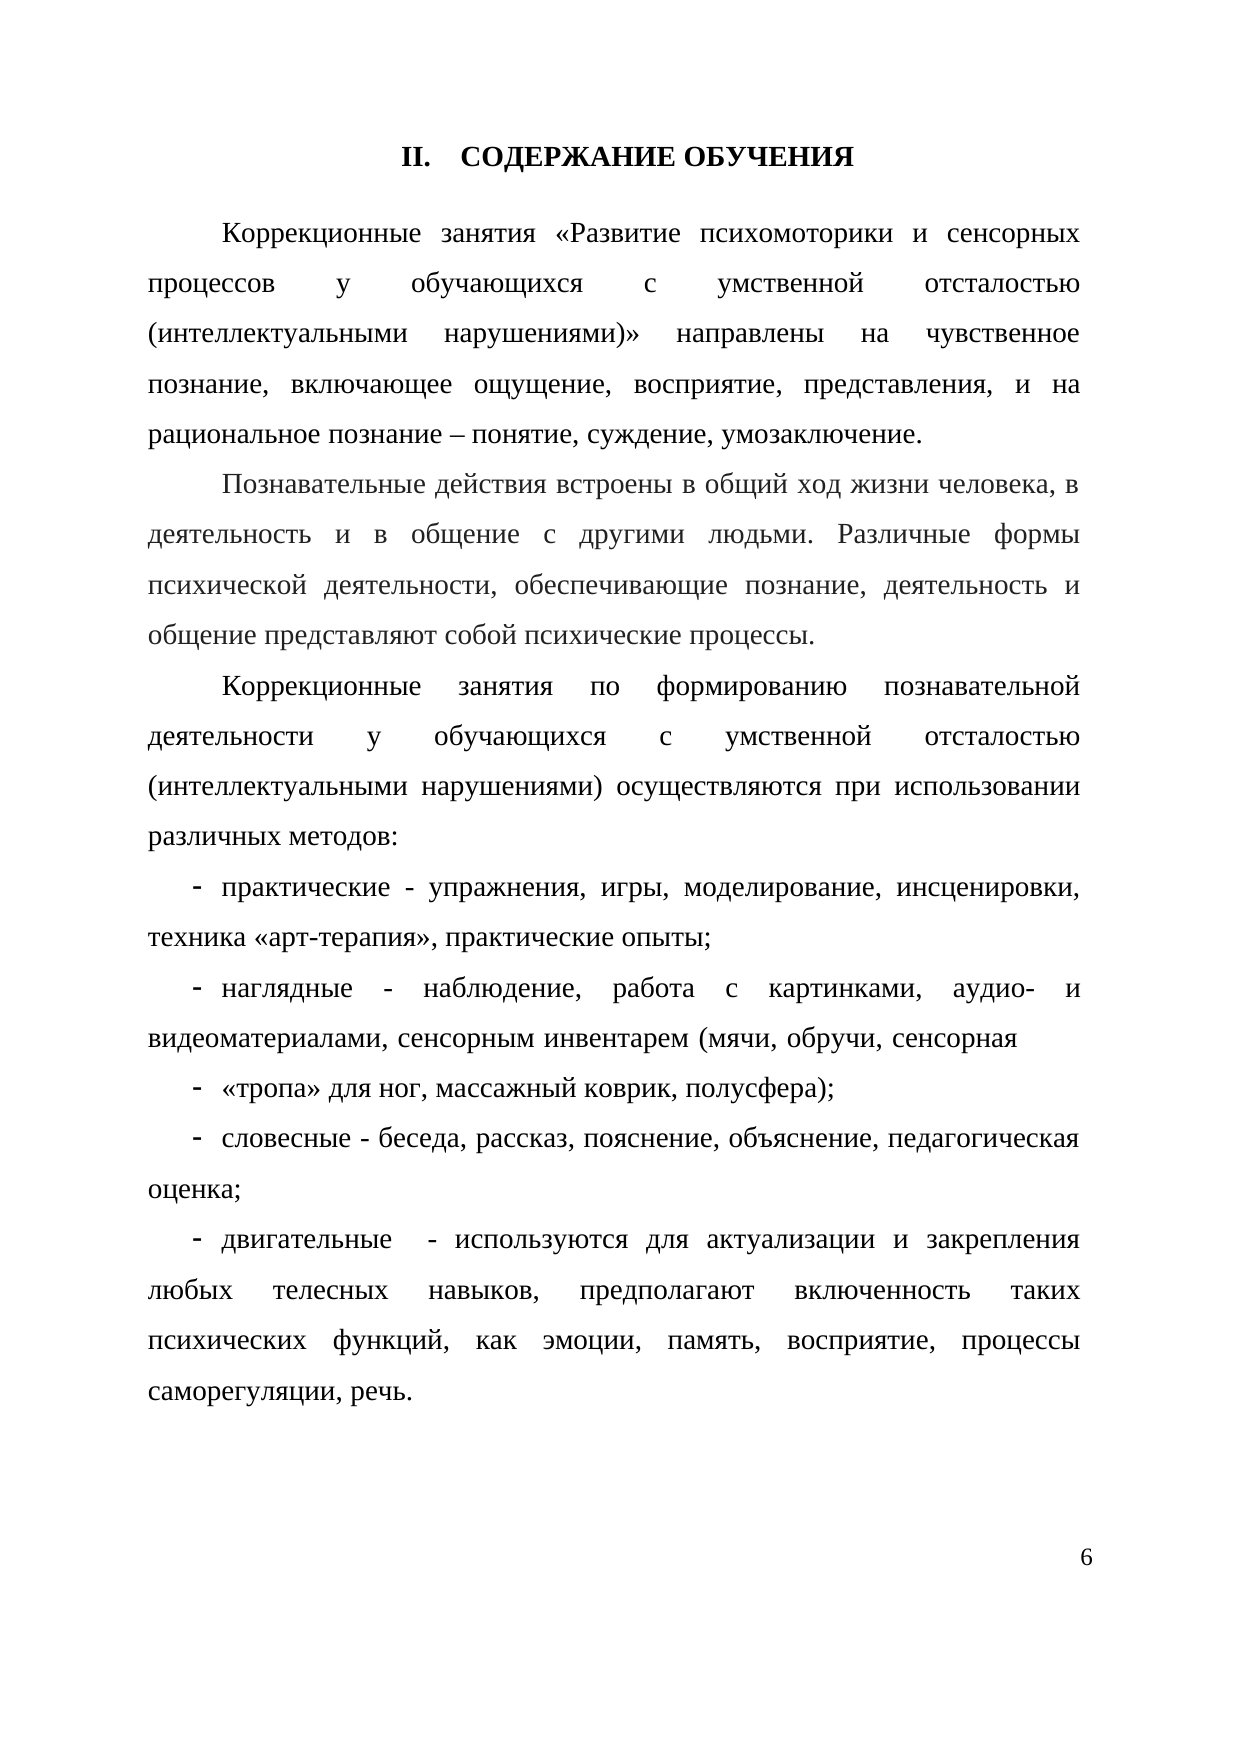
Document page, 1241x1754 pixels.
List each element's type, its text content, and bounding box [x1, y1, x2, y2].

text Коррекционные занятия «Развитие психомоторики и сенсорных процессов у обучающихся с умственной отсталостью (интеллектуальными нарушениями)» направлены на чувственное познание, включающее ощущение, восприятие, представления, и на рациональное познание – понятие, суждение, умозаключение. [148, 215, 1081, 449]
list двигательные - используются для актуализации и закрепления любых телесных навыков, предполагают включенность таких психических функций, как эмоции, память, восприятие, процессы саморегуляции, речь. [148, 1222, 1081, 1406]
subtitle СОДЕРЖАНИЕ ОБУЧЕНИЯ [148, 139, 1092, 172]
list практические - упражнения, игры, моделирование, инсценировки, техника «арт-терапия», практические опыты; [148, 869, 1080, 953]
list наглядные - наблюдение, работа с картинками, аудио- и видеоматериалами, сенсорным инвентарем (мячи, обручи, сенсорная [148, 970, 1081, 1054]
text Коррекционные занятия по формированию познавательной деятельности у обучающихся с умственной отсталостью (интеллектуальными нарушениями) осуществляются при использовании различных методов: [148, 668, 1080, 852]
list «тропа» для ног, массажный коврик, полусфера); [148, 1071, 1092, 1104]
text Познавательные действия встроены в общий ход жизни человека, в деятельность и в общение с другими людьми. Различные формы психической деятельности, обеспечивающие познание, деятельность и общение представляют собой психические процессы. [148, 466, 1080, 651]
list словесные - беседа, рассказ, пояснение, объяснение, педагогическая оценка; [148, 1121, 1081, 1204]
